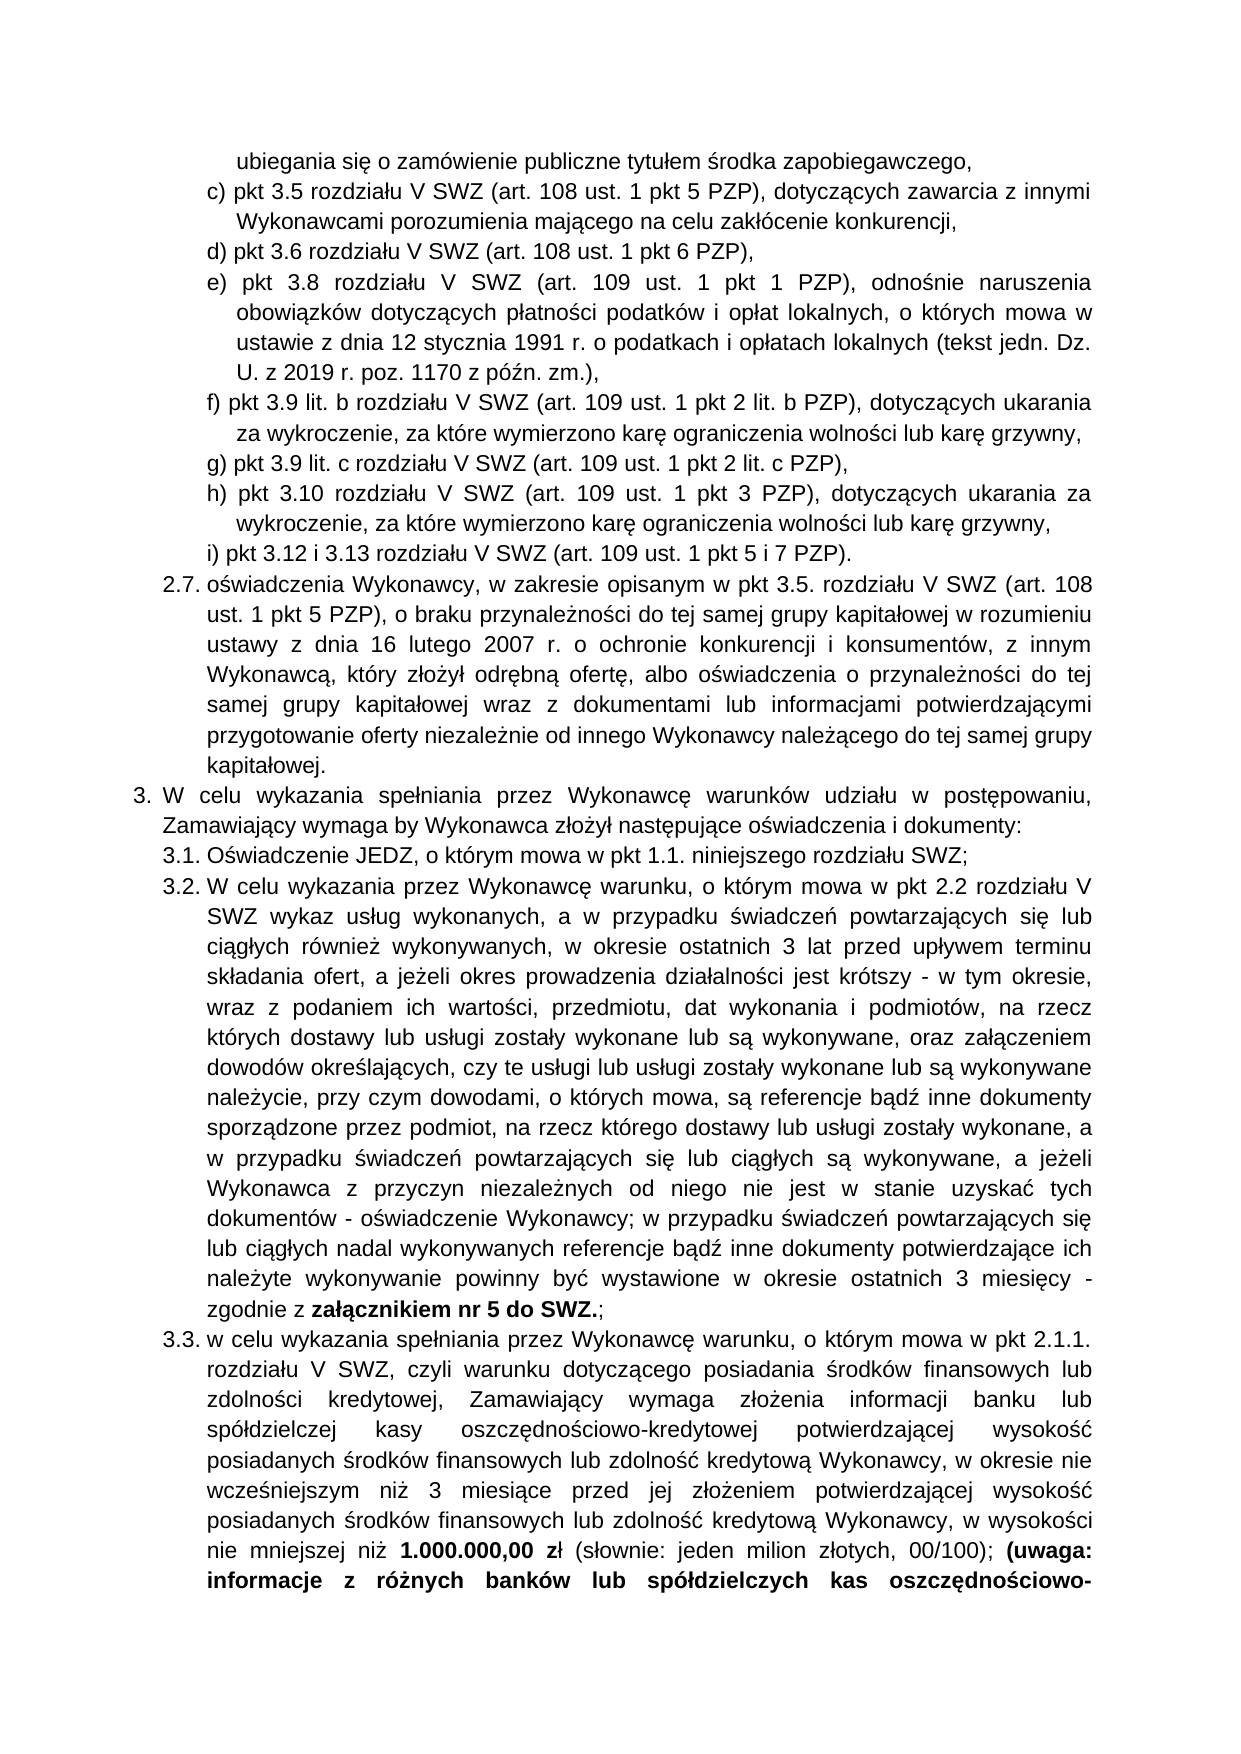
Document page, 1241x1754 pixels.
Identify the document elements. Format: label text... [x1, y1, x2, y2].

list Oświadczenie JEDZ, o którym mowa w pkt 1.1. niniejszego rozdziału SWZ; [162, 842, 1093, 869]
text c) pkt 3.5 rozdziału V SWZ (art. 108 ust. 1 pkt 5 PZP), dotyczących zawarcia z innymi Wykonawcami porozumienia mającego na celu zakłócenie konkurencji, [207, 178, 1093, 234]
text g) pkt 3.9 lit. c rozdziału V SWZ (art. 109 ust. 1 pkt 2 lit. c PZP), [207, 450, 1093, 476]
text e) pkt 3.8 rozdziału V SWZ (art. 109 ust. 1 pkt 1 PZP), odnośnie naruszenia obowiązków dotyczących płatności podatków i opłat lokalnych, o których mowa w ustawie z dnia 12 stycznia 1991 r. o podatkach i opłatach lokalnych (tekst jedn. Dz. U. z 2019 r. poz. 1170 z późn. zm.), [207, 268, 1093, 385]
text i) pkt 3.12 i 3.13 rozdziału V SWZ (art. 109 ust. 1 pkt 5 i 7 PZP). [207, 540, 1093, 567]
list W celu wykazania spełniania przez Wykonawcę warunków udziału w postępowaniu, Zamawiający wymaga by Wykonawca złożył następujące oświadczenia i dokumenty: [133, 782, 1093, 838]
list oświadczenia Wykonawcy, w zakresie opisanym w pkt 3.5. rozdziału V SWZ (art. 108 ust. 1 pkt 5 PZP), o braku przynależności do tej samej grupy kapitałowej w rozumieniu ustawy z dnia 16 lutego 2007 r. o ochronie konkurencji i konsumentów, z innym Wykonawcą, który złożył odrębną ofertę, albo oświadczenia o przynależności do tej samej grupy kapitałowej wraz z dokumentami lub informacjami potwierdzającymi przygotowanie oferty niezależnie od innego Wykonawcy należącego do tej samej grupy kapitałowej. [162, 571, 1093, 778]
list W celu wykazania przez Wykonawcę warunku, o którym mowa w pkt 2.2 rozdziału V SWZ wykaz usług wykonanych, a w przypadku świadczeń powtarzających się lub ciągłych również wykonywanych, w okresie ostatnich 3 lat przed upływem terminu składania ofert, a jeżeli okres prowadzenia działalności jest krótszy - w tym okresie, wraz z podaniem ich wartości, przedmiotu, dat wykonania i podmiotów, na rzecz których dostawy lub usługi zostały wykonane lub są wykonywane, oraz załączeniem dowodów określających, czy te usługi lub usługi zostały wykonane lub są wykonywane należycie, przy czym dowodami, o których mowa, są referencje bądź inne dokumenty sporządzone przez podmiot, na rzecz którego dostawy lub usługi zostały wykonane, a w przypadku świadczeń powtarzających się lub ciągłych są wykonywane, a jeżeli Wykonawca z przyczyn niezależnych od niego nie jest w stanie uzyskać tych dokumentów - oświadczenie Wykonawcy; w przypadku świadczeń powtarzających się lub ciągłych nadal wykonywanych referencje bądź inne dokumenty potwierdzające ich należyte wykonywanie powinny być wystawione w okresie ostatnich 3 miesięcy - zgodnie z załącznikiem nr 5 do SWZ.; [162, 873, 1093, 1322]
text h) pkt 3.10 rozdziału V SWZ (art. 109 ust. 1 pkt 3 PZP), dotyczących ukarania za wykroczenie, za które wymierzono karę ograniczenia wolności lub karę grzywny, [207, 480, 1093, 536]
text d) pkt 3.6 rozdziału V SWZ (art. 108 ust. 1 pkt 6 PZP), [207, 238, 1093, 264]
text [207, 148, 1093, 174]
text f) pkt 3.9 lit. b rozdziału V SWZ (art. 109 ust. 1 pkt 2 lit. b PZP), dotyczących ukarania za wykroczenie, za które wymierzono karę ograniczenia wolności lub karę grzywny, [207, 389, 1093, 446]
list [162, 1326, 1093, 1594]
